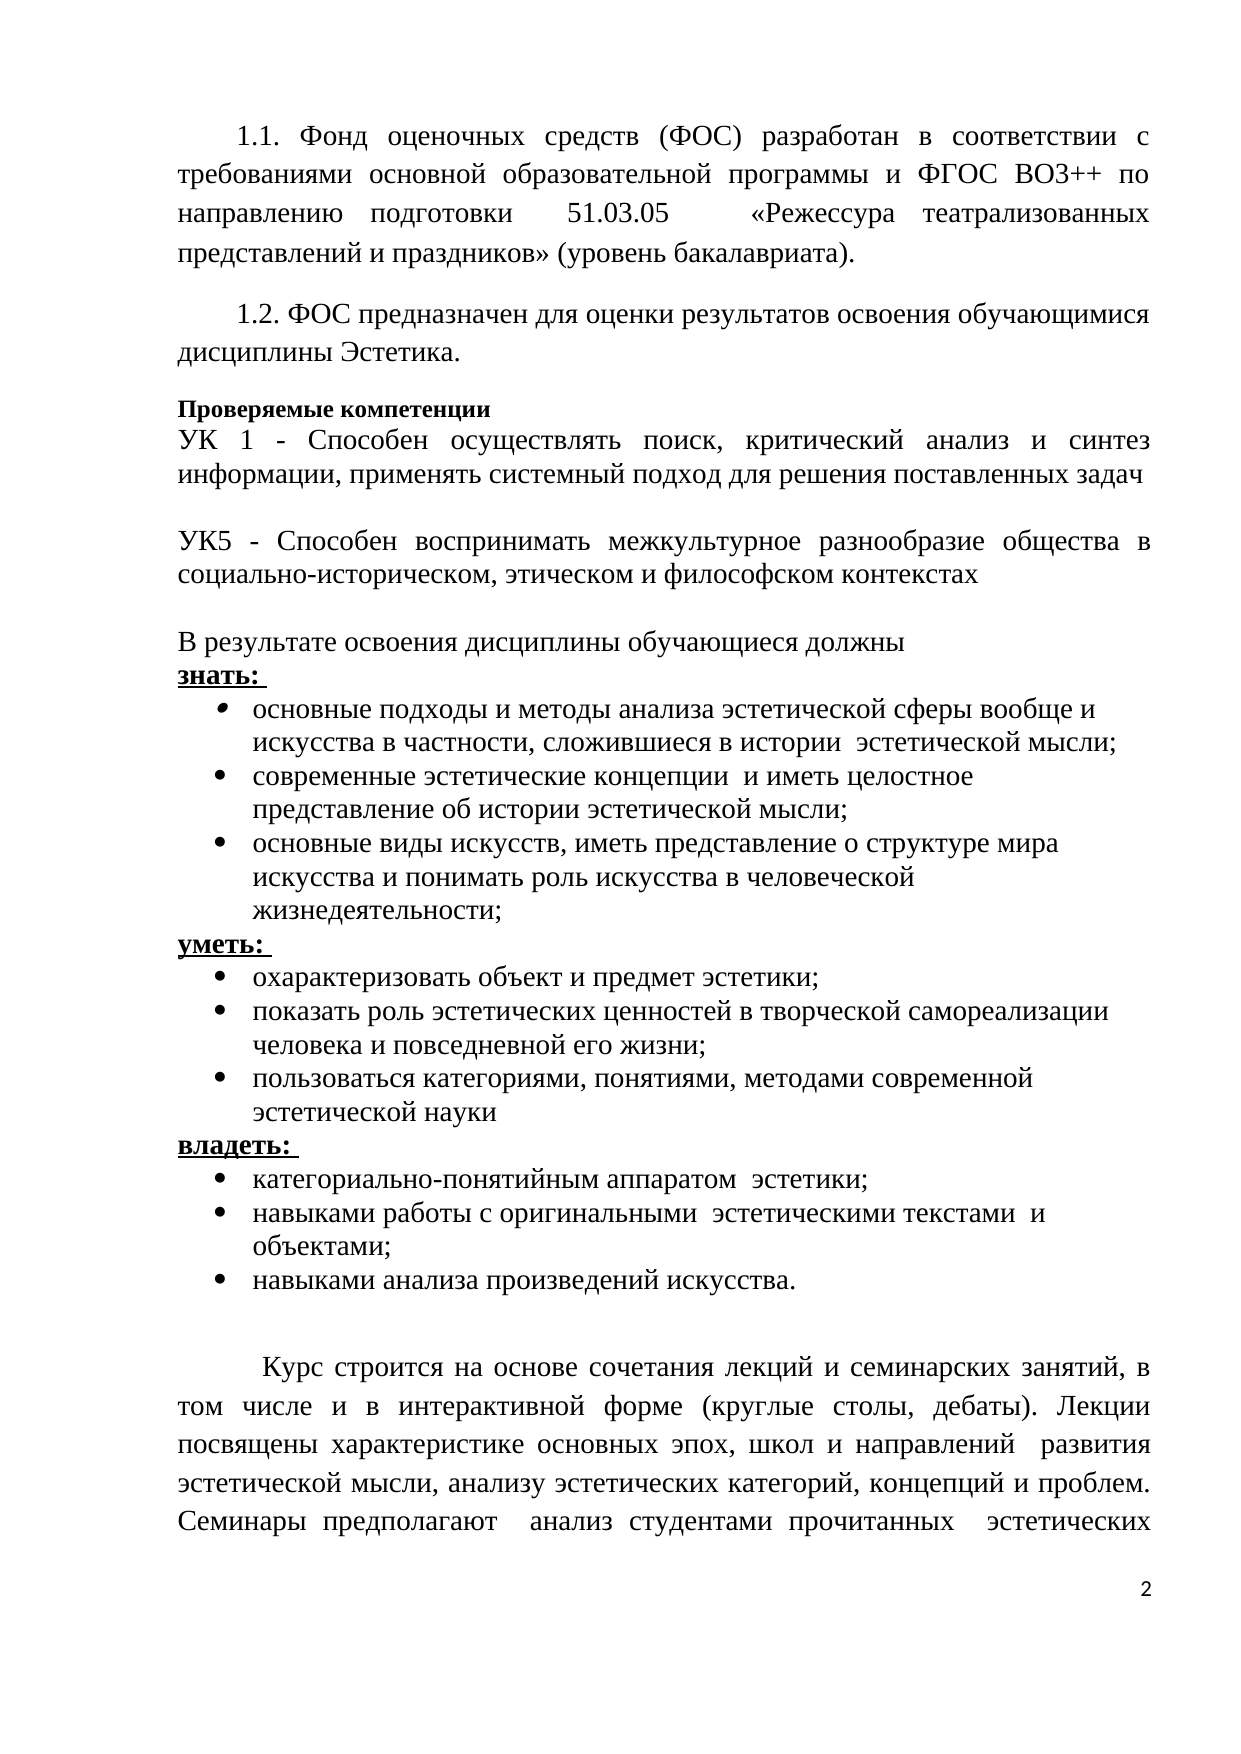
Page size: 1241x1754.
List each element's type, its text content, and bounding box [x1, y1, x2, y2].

list основные виды искусств, иметь представление о структуре мира искусства и понимать роль искусства в человеческой жизнедеятельности; [215, 825, 1152, 926]
list категориально-понятийным аппаратом эстетики; [215, 1161, 1152, 1195]
text 1.1. Фонд оценочных средств (ФОС) разработан в соответствии с требованиями основной образовательной программы и ФГОС ВО3++ по направлению подготовки 51.03.05 «Режессура театрализованных представлений и праздников» (уровень бакалавриата). [177, 118, 1150, 270]
text УК5 - Способен воспринимать межкультурное разнообразие общества в социально-историческом, этическом и философском контекстах [177, 523, 1152, 590]
text 1.2. ФОС предназначен для оценки результатов освоения обучающимися дисциплины Эстетика. [177, 296, 1150, 368]
text знать: [177, 657, 1152, 691]
list навыками анализа произведений искусства. [215, 1262, 1152, 1296]
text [177, 1349, 1152, 1537]
list основные подходы и методы анализа эстетической сферы вообще и искусства в частности, сложившиеся в истории эстетической мысли; [215, 691, 1152, 758]
list показать роль эстетических ценностей в творческой самореализации человека и повседневной его жизни; [215, 993, 1152, 1060]
list современные эстетические концепции и иметь целостное представление об истории эстетической мысли; [215, 758, 1152, 825]
text уметь: [177, 926, 1152, 959]
list навыками работы с оригинальными эстетическими текстами и объектами; [215, 1195, 1152, 1262]
list охарактеризовать объект и предмет эстетики; [215, 959, 1152, 993]
list пользоваться категориями, понятиями, методами современной эстетической науки [215, 1060, 1152, 1127]
text Проверяемые компетенции [177, 394, 1152, 422]
text владеть: [177, 1127, 1152, 1161]
text В результате освоения дисциплины обучающиеся должны [177, 624, 1152, 657]
text УК 1 - Способен осуществлять поиск, критический анализ и синтез информации, применять системный подход для решения поставленных задач [177, 422, 1152, 489]
